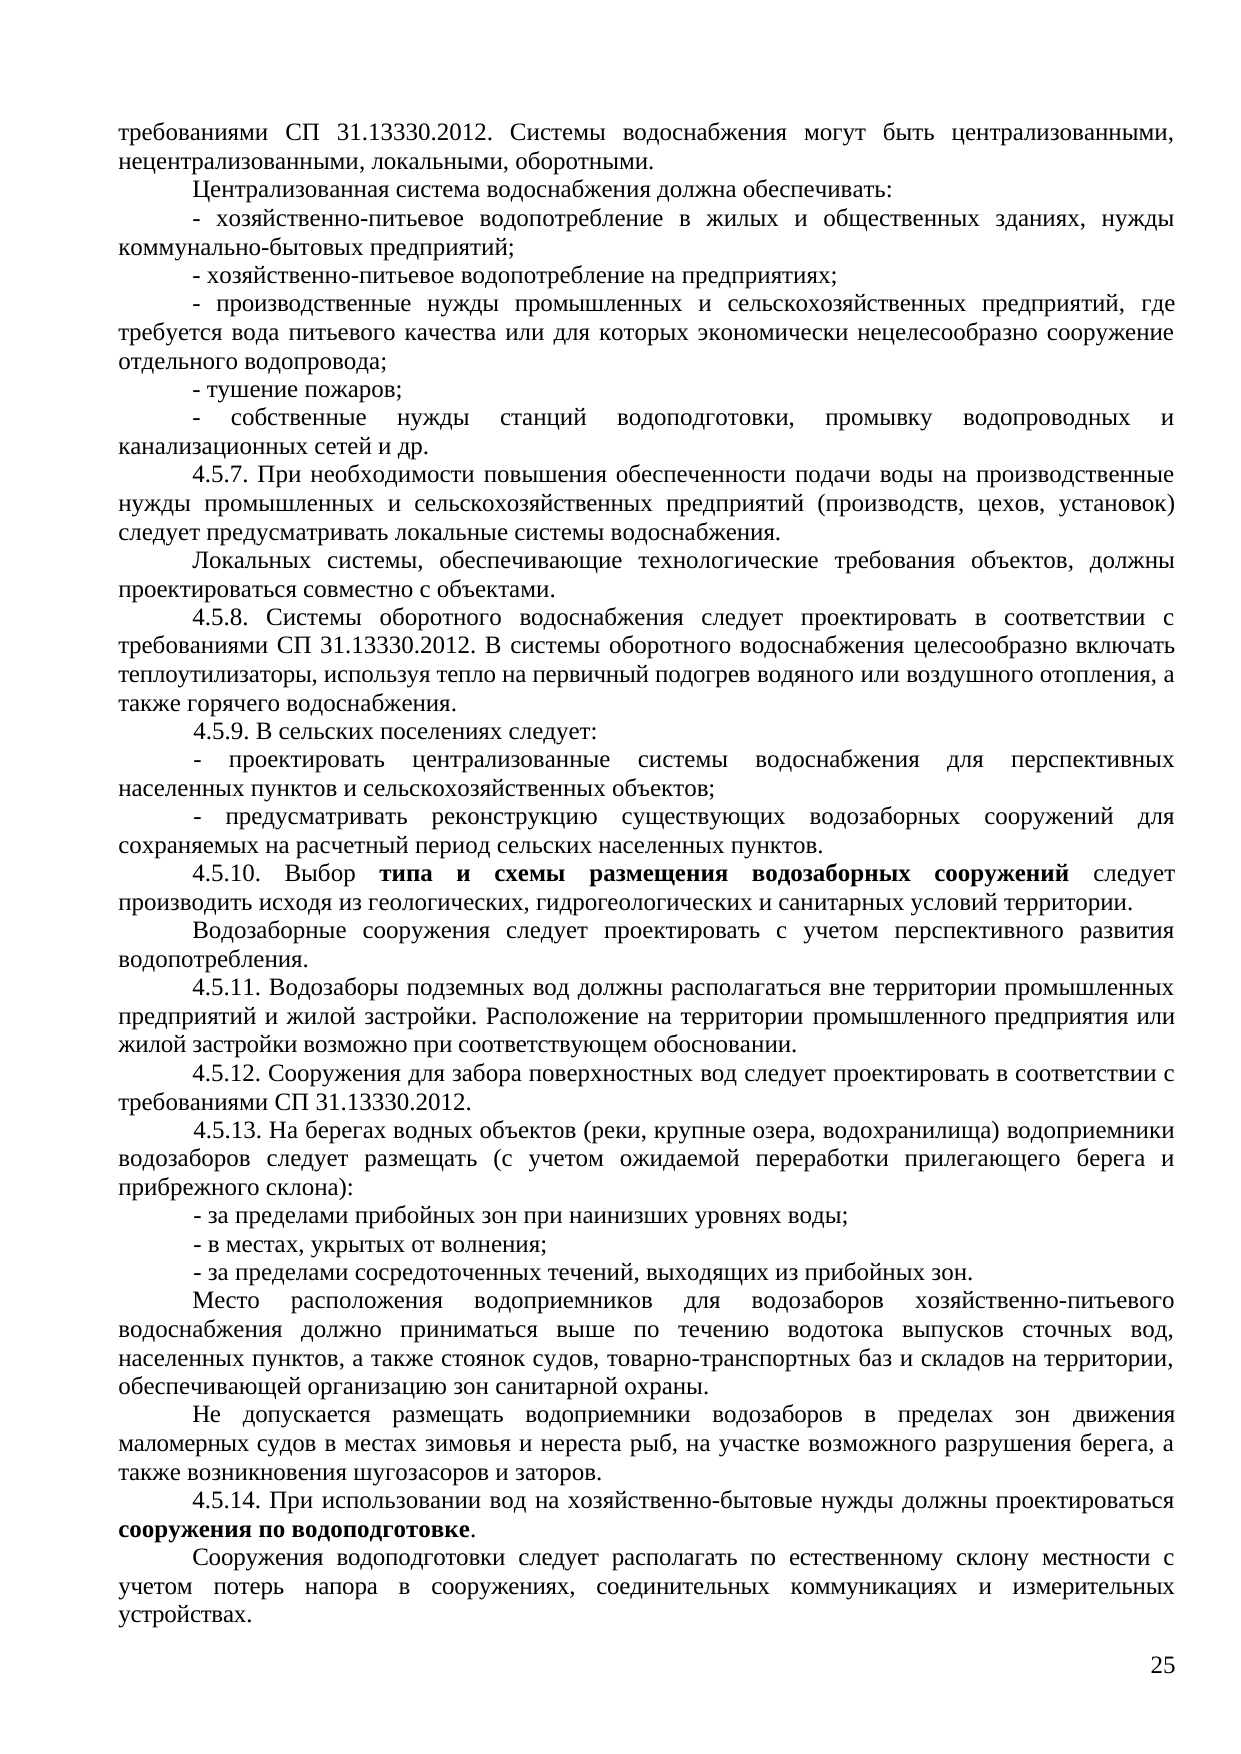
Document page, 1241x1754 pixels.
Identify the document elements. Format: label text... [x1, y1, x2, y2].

text - хозяйственно-питьевое водопотребление в жилых и общественных зданиях, нужды коммунально-бытовых предприятий; [118, 203, 1175, 261]
text 4.5.7. При необходимости повышения обеспеченности подачи воды на производственные нужды промышленных и сельскохозяйственных предприятий (производств, цехов, установок) следует предусматривать локальные системы водоснабжения. [118, 460, 1175, 545]
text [118, 118, 1175, 175]
text Водозаборные сооружения следует проектировать с учетом перспективного развития водопотребления. [118, 916, 1175, 973]
text 4.5.10. Выбор типа и схемы размещения водозаборных сооружений следует производить исходя из геологических, гидрогеологических и санитарных условий территории. [118, 859, 1175, 916]
text 4.5.9. В сельских поселениях следует: [118, 716, 1175, 745]
text Централизованная система водоснабжения должна обеспечивать: [118, 175, 1175, 203]
text 4.5.12. Сооружения для забора поверхностных вод следует проектировать в соответствии с требованиями СП 31.13330.2012. [118, 1058, 1175, 1115]
text Сооружения водоподготовки следует располагать по естественному склону местности с учетом потерь напора в сооружениях, соединительных коммуникациях и измерительных устройствах. [118, 1543, 1175, 1628]
text - в местах, укрытых от волнения; [118, 1229, 1175, 1258]
text - тушение пожаров; [118, 374, 1175, 403]
text - производственные нужды промышленных и сельскохозяйственных предприятий, где требуется вода питьевого качества или для которых экономически нецелесообразно сооружение отдельного водопровода; [118, 289, 1175, 374]
text - собственные нужды станций водоподготовки, промывку водопроводных и канализационных сетей и др. [118, 403, 1175, 460]
text 4.5.11. Водозаборы подземных вод должны располагаться вне территории промышленных предприятий и жилой застройки. Расположение на территории промышленного предприятия или жилой застройки возможно при соответствующем обосновании. [118, 973, 1175, 1058]
text - проектировать централизованные системы водоснабжения для перспективных населенных пунктов и сельскохозяйственных объектов; [118, 745, 1175, 802]
text 4.5.13. На берегах водных объектов (реки, крупные озера, водохранилища) водоприемники водозаборов следует размещать (с учетом ожидаемой переработки прилегающего берега и прибрежного склона): [118, 1115, 1175, 1201]
text 4.5.8. Системы оборотного водоснабжения следует проектировать в соответствии с требованиями СП 31.13330.2012. В системы оборотного водоснабжения целесообразно включать теплоутилизаторы, используя тепло на первичный подогрев водяного или воздушного отопления, а также горячего водоснабжения. [118, 602, 1175, 716]
text 4.5.14. При использовании вод на хозяйственно-бытовые нужды должны проектироваться сооружения по водоподготовке. [118, 1486, 1175, 1543]
text - за пределами сосредоточенных течений, выходящих из прибойных зон. [118, 1258, 1175, 1286]
text Место расположения водоприемников для водозаборов хозяйственно-питьевого водоснабжения должно приниматься выше по течению водотока выпусков сточных вод, населенных пунктов, а также стоянок судов, товарно-транспортных баз и складов на территории, обеспечивающей организацию зон санитарной охраны. [118, 1286, 1175, 1400]
text - предусматривать реконструкцию существующих водозаборных сооружений для сохраняемых на расчетный период сельских населенных пунктов. [118, 802, 1175, 859]
text - за пределами прибойных зон при наинизших уровнях воды; [118, 1201, 1175, 1229]
text Не допускается размещать водоприемники водозаборов в пределах зон движения маломерных судов в местах зимовья и нереста рыб, на участке возможного разрушения берега, а также возникновения шугозасоров и заторов. [118, 1400, 1175, 1486]
text - хозяйственно-питьевое водопотребление на предприятиях; [118, 261, 1175, 289]
text Локальных системы, обеспечивающие технологические требования объектов, должны проектироваться совместно с объектами. [118, 545, 1175, 602]
